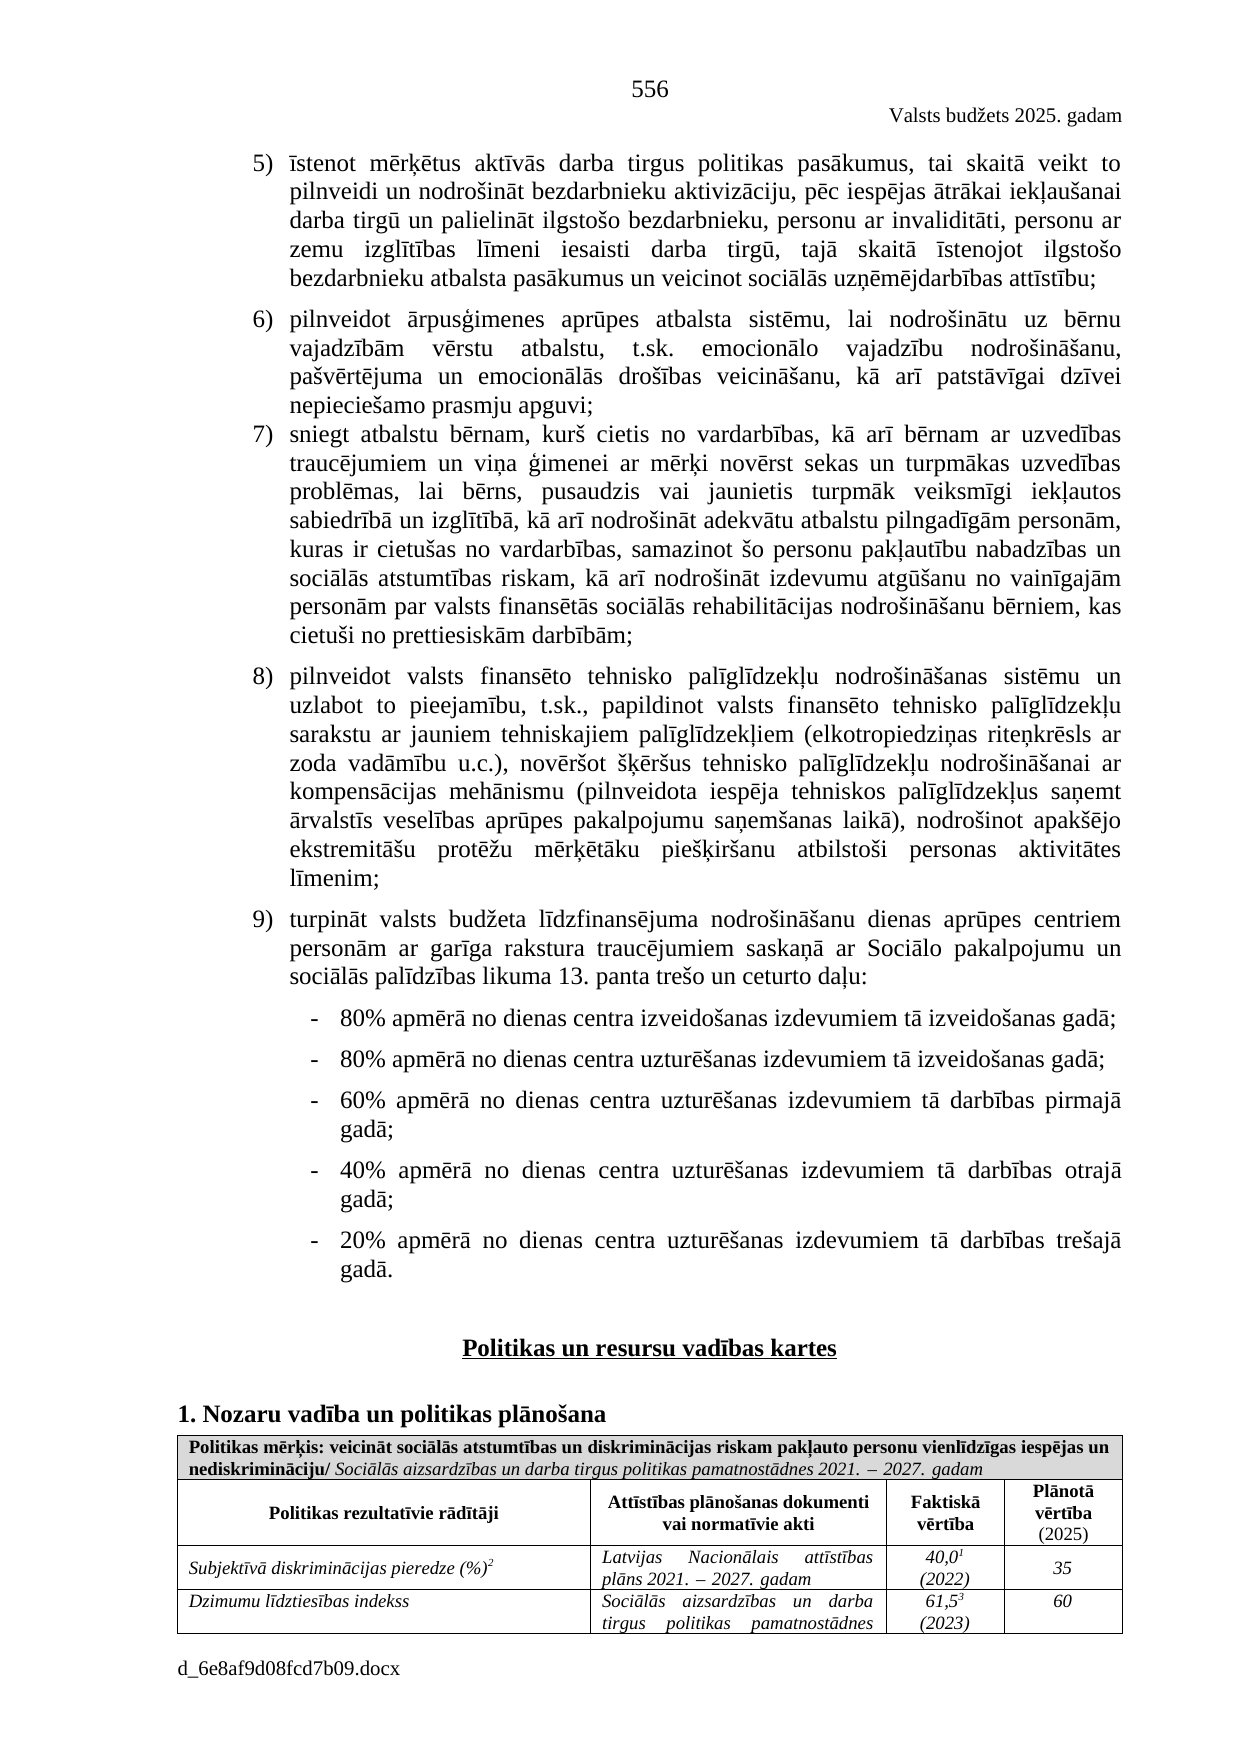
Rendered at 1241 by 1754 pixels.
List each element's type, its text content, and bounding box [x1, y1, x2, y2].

list sniegt atbalstu bērnam, kurš cietis no vardarbības, kā arī bērnam ar uzvedības traucējumiem un viņa ģimenei ar mērķi novērst sekas un turpmākas uzvedības problēmas, lai bērns, pusaudzis vai jaunietis turpmāk veiksmīgi iekļautos sabiedrībā un izglītībā, kā arī nodrošināt adekvātu atbalstu pilngadīgām personām, kuras ir cietušas no vardarbības, samazinot šo personu pakļautību nabadzības un sociālās atstumtības riskam, kā arī nodrošināt izdevumu atgūšanu no vainīgajām personām par valsts finansētās sociālās rehabilitācijas nodrošināšanu bērniem, kas cietuši no prettiesiskām darbībām; [252, 419, 1122, 649]
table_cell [178, 1590, 590, 1633]
table_cell 35 [1005, 1546, 1122, 1589]
list turpināt valsts budžeta līdzfinansējuma nodrošināšanu dienas aprūpes centriem personām ar garīga rakstura traucējumiem saskaņā ar Sociālo pakalpojumu un sociālās palīdzības likuma 13. panta trešo un ceturto daļu: [252, 904, 1122, 990]
list 80% apmērā no dienas centra izveidošanas izdevumiem tā izveidošanas gadā; [310, 1003, 1122, 1031]
text Politikas un resursu vadības kartes [177, 1333, 1122, 1361]
list īstenot mērķētus aktīvās darba tirgus politikas pasākumus, tai skaitā veikt to pilnveidi un nodrošināt bezdarbnieku aktivizāciju, pēc iespējas ātrākai iekļaušanai darba tirgū un palielināt ilgstošo bezdarbnieku, personu ar invaliditāti, personu ar zemu izglītības līmeni iesaisti darba tirgū, tajā skaitā īstenojot ilgstošo bezdarbnieku atbalsta pasākumus un veicinot sociālās uzņēmējdarbības attīstību; [252, 148, 1122, 291]
table_cell Subjektīvā diskriminācijas pieredze (%)2 [178, 1546, 590, 1589]
list 60% apmērā no dienas centra uzturēšanas izdevumiem tā darbības pirmajā gadā; [310, 1085, 1122, 1143]
table_cell Politikas rezultatīvie rādītāji [178, 1480, 590, 1545]
text 1. Nozaru vadība un politikas plānošana [177, 1399, 1122, 1428]
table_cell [591, 1590, 886, 1633]
list pilnveidot ārpusģimenes aprūpes atbalsta sistēmu, lai nodrošinātu uz bērnu vajadzībām vērstu atbalstu, t.sk. emocionālo vajadzību nodrošināšanu, pašvērtējuma un emocionālās drošības veicināšanu, kā arī patstāvīgai dzīvei nepieciešamo prasmju apguvi; [252, 304, 1122, 419]
table_header Politikas mērķis: veicināt sociālās atstumtības un diskriminācijas riskam pakļauto personu vienlīdzīgas iespējas un nediskrimināciju/ Sociālās aizsardzības un darba tirgus politikas pamatnostādnes 2021. – 2027. gadam [178, 1436, 1122, 1479]
list 40% apmērā no dienas centra uzturēšanas izdevumiem tā darbības otrajā gadā; [310, 1155, 1122, 1213]
table_cell Latvijas Nacionālais attīstības plāns 2021. – 2027. gadam [591, 1546, 886, 1589]
list 20% apmērā no dienas centra uzturēšanas izdevumiem tā darbības trešajā gadā. [310, 1225, 1122, 1283]
table_cell 60 [1005, 1590, 1122, 1633]
table_cell Plānotā vērtība (2025) [1005, 1480, 1122, 1545]
table_cell 61,53 (2023) [887, 1590, 1004, 1633]
table_cell Faktiskā vērtība [887, 1480, 1004, 1545]
list 80% apmērā no dienas centra uzturēšanas izdevumiem tā izveidošanas gadā; [310, 1044, 1122, 1073]
table_cell Attīstības plānošanas dokumenti vai normatīvie akti [591, 1480, 886, 1545]
list pilnveidot valsts finansēto tehnisko palīglīdzekļu nodrošināšanas sistēmu un uzlabot to pieejamību, t.sk., papildinot valsts finansēto tehnisko palīglīdzekļu sarakstu ar jauniem tehniskajiem palīglīdzekļiem (elkotropiedziņas riteņkrēsls ar zoda vadāmību u.c.), novēršot šķēršus tehnisko palīglīdzekļu nodrošināšanai ar kompensācijas mehānismu (pilnveidota iespēja tehniskos palīglīdzekļus saņemt ārvalstīs veselības aprūpes pakalpojumu saņemšanas laikā), nodrošinot apakšējo ekstremitāšu protēžu mērķētāku piešķiršanu atbilstoši personas aktivitātes līmenim; [252, 661, 1122, 891]
table_cell 40,01 (2022) [887, 1546, 1004, 1589]
